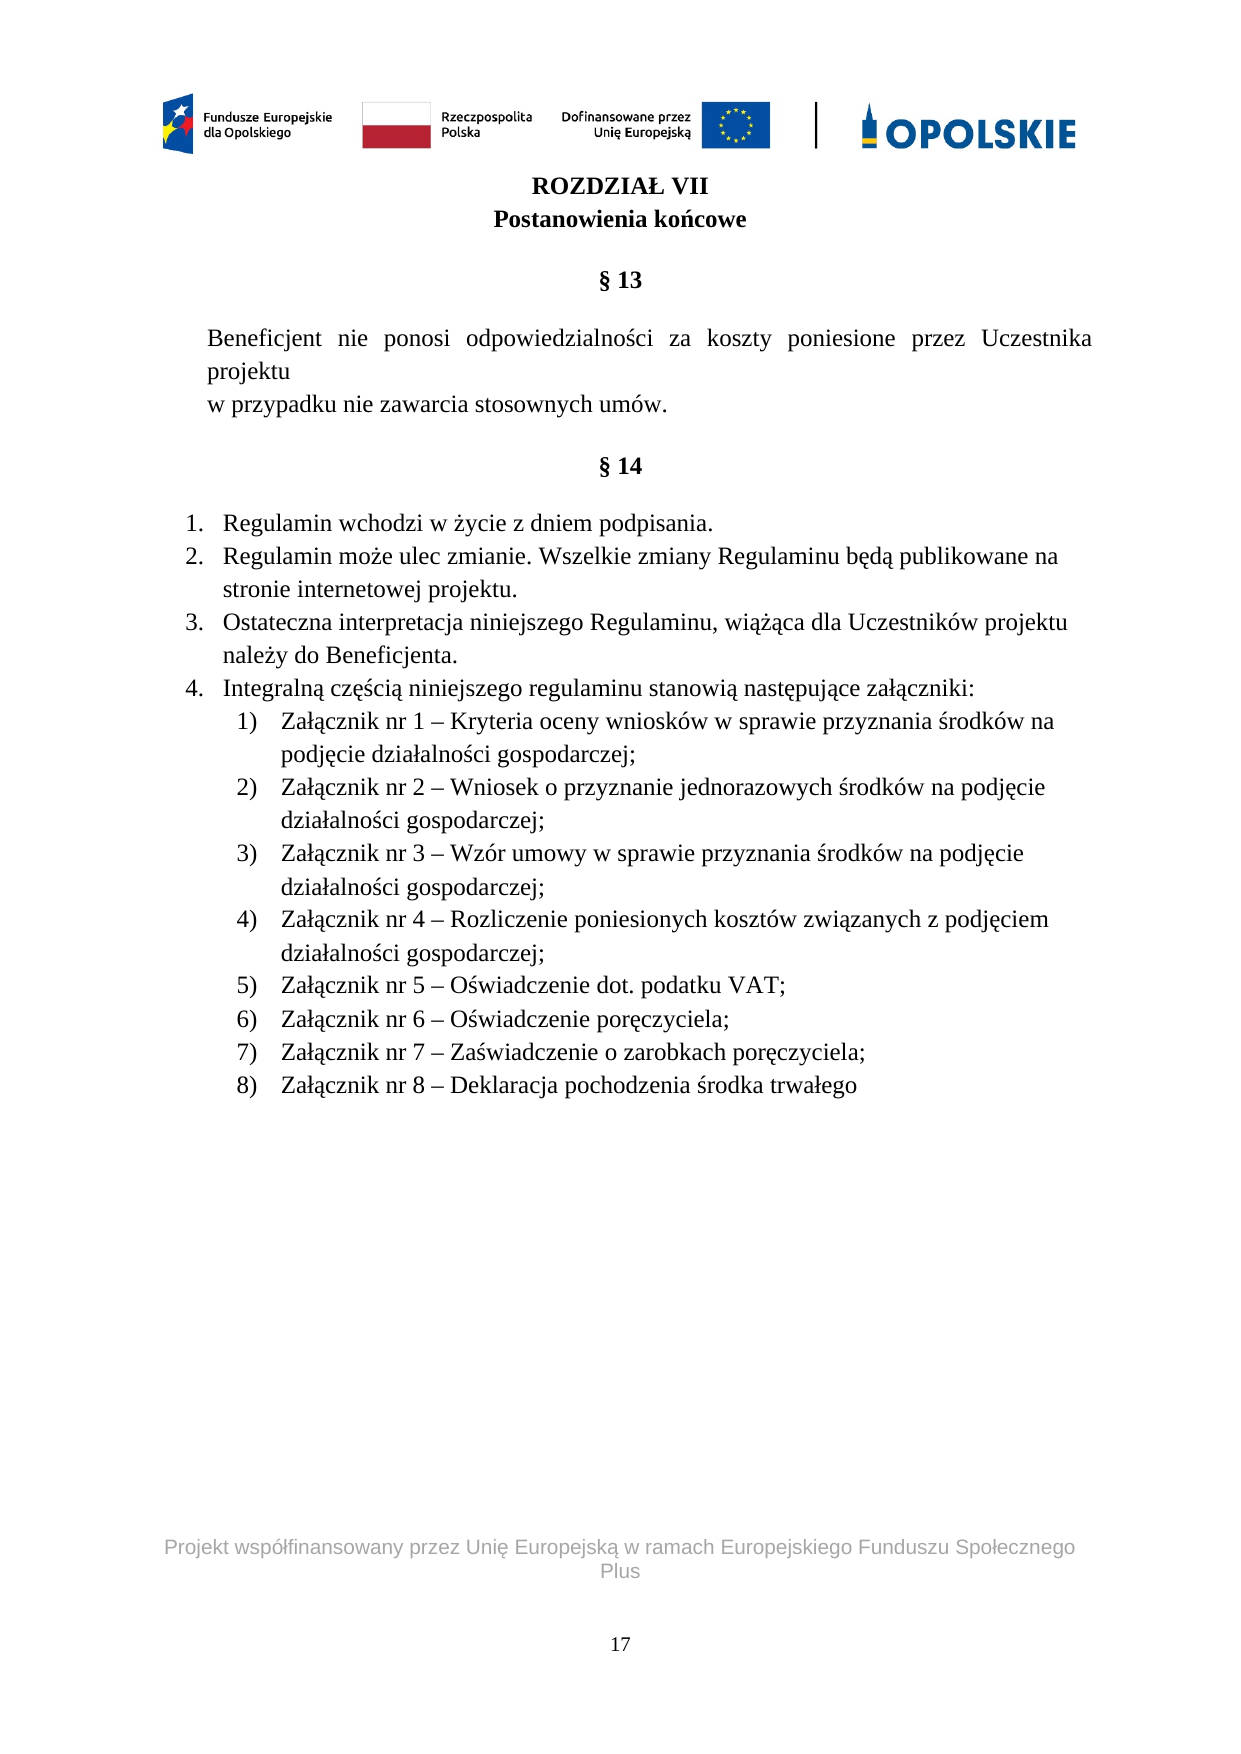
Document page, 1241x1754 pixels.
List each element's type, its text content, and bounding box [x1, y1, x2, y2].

list Załącznik nr 2 – Wniosek o przyznanie jednorazowych środków na podjęcie działalności gospodarczej; [236, 772, 1092, 834]
list Załącznik nr 5 – Oświadczenie dot. podatku VAT; [236, 971, 1092, 999]
list Regulamin może ulec zmianie. Wszelkie zmiany Regulaminu będą publikowane na stronie internetowej projektu. [185, 541, 1092, 603]
text § 13 [148, 266, 1092, 294]
picture [147, 73, 1092, 171]
list Załącznik nr 1 – Kryteria oceny wniosków w sprawie przyznania środków na podjęcie działalności gospodarczej; [236, 706, 1092, 768]
text Postanowienia końcowe [148, 204, 1092, 232]
list Załącznik nr 8 – Deklaracja pochodzenia środka trwałego [236, 1070, 1092, 1098]
list Ostateczna interpretacja niniejszego Regulaminu, wiążąca dla Uczestników projektu należy do Beneficjenta. [185, 607, 1092, 669]
list Załącznik nr 3 – Wzór umowy w sprawie przyznania środków na podjęcie działalności gospodarczej; [236, 838, 1092, 900]
text Beneficjent nie ponosi odpowiedzialności za koszty poniesione przez Uczestnika projektu w przypadku nie zawarcia stosownych umów. [207, 323, 1092, 418]
list Integralną częścią niniejszego regulaminu stanowią następujące załączniki: [185, 673, 1092, 702]
text § 14 [148, 451, 1092, 479]
list Załącznik nr 6 – Oświadczenie poręczyciela; [236, 1004, 1092, 1032]
list Regulamin wchodzi w życie z dniem podpisania. [185, 508, 1092, 537]
list Załącznik nr 7 – Zaświadczenie o zarobkach poręczyciela; [236, 1037, 1092, 1065]
text ROZDZIAŁ VII [148, 171, 1092, 199]
list Załącznik nr 4 – Rozliczenie poniesionych kosztów związanych z podjęciem działalności gospodarczej; [236, 904, 1092, 966]
